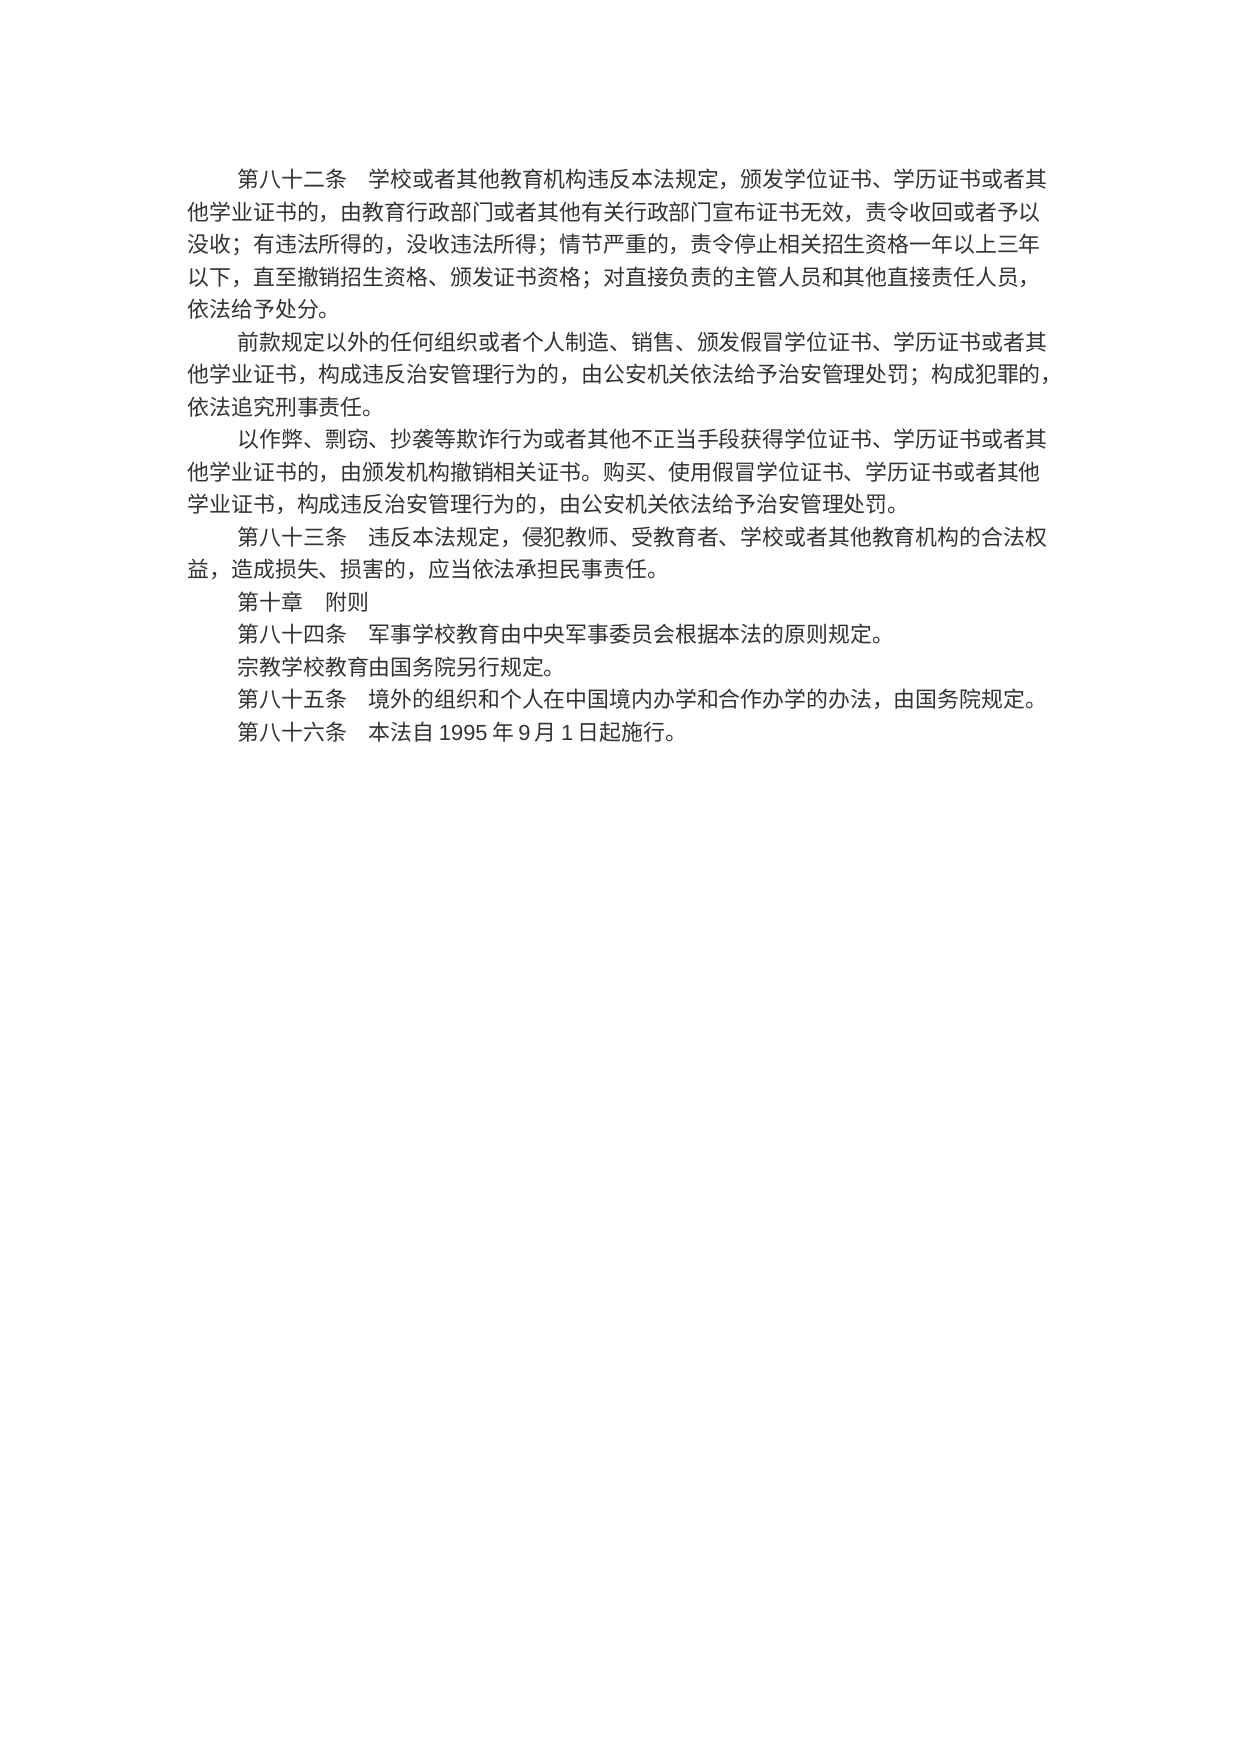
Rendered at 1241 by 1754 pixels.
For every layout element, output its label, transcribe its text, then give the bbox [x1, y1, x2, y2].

text 第八十六条 本法自1995年9月1日起施行。 [187, 714, 1053, 747]
text 宗教学校教育由国务院另行规定。 [187, 649, 1053, 682]
text 以作弊、剽窃、抄袭等欺诈行为或者其他不正当手段获得学位证书、学历证书或者其他学业证书的，由颁发机构撤销相关证书。购买、使用假冒学位证书、学历证书或者其他学业证书，构成违反治安管理行为的，由公安机关依法给予治安管理处罚。 [187, 422, 1053, 519]
text 第八十三条 违反本法规定，侵犯教师、受教育者、学校或者其他教育机构的合法权益，造成损失、损害的，应当依法承担民事责任。 [187, 519, 1053, 584]
text 第十章 附则 [187, 584, 1053, 617]
text 第八十四条 军事学校教育由中央军事委员会根据本法的原则规定。 [187, 617, 1053, 649]
text 前款规定以外的任何组织或者个人制造、销售、颁发假冒学位证书、学历证书或者其他学业证书，构成违反治安管理行为的，由公安机关依法给予治安管理处罚；构成犯罪的，依法追究刑事责任。 [187, 324, 1053, 422]
text 第八十二条 学校或者其他教育机构违反本法规定，颁发学位证书、学历证书或者其他学业证书的，由教育行政部门或者其他有关行政部门宣布证书无效，责令收回或者予以没收；有违法所得的，没收违法所得；情节严重的，责令停止相关招生资格一年以上三年以下，直至撤销招生资格、颁发证书资格；对直接负责的主管人员和其他直接责任人员，依法给予处分。 [187, 162, 1053, 324]
text 第八十五条 境外的组织和个人在中国境内办学和合作办学的办法，由国务院规定。 [187, 682, 1053, 714]
